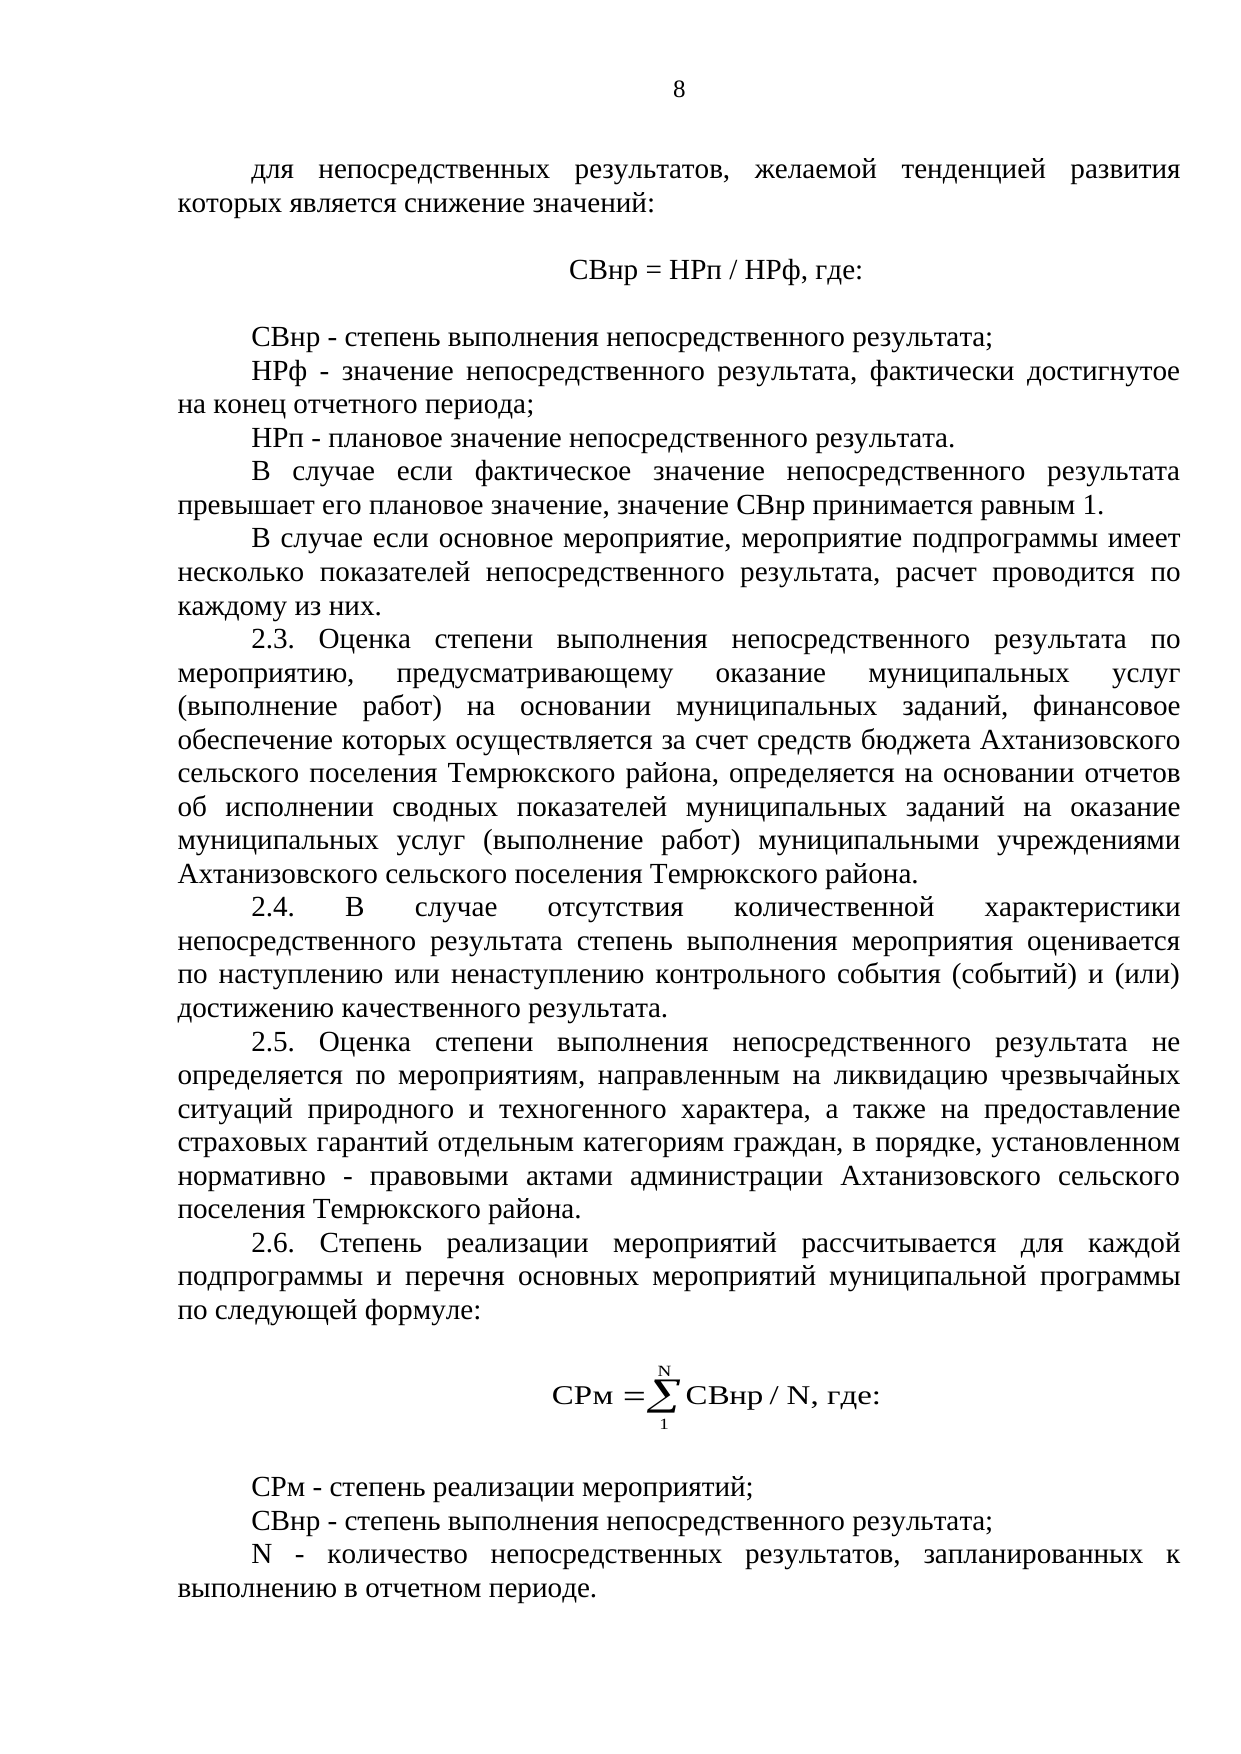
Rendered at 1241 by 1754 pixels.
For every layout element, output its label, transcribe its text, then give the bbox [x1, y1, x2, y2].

text В случае если фактическое значение непосредственного результата превышает его плановое значение, значение СВнр принимается равным 1. [177, 453, 1181, 521]
text N - количество непосредственных результатов, запланированных к выполнению в отчетном периоде. [177, 1536, 1181, 1603]
text 2.6. Степень реализации мероприятий рассчитывается для каждой подпрограммы и перечня основных мероприятий муниципальной программы по следующей формуле: [177, 1225, 1181, 1326]
text В случае если основное мероприятие, мероприятие подпрограммы имеет несколько показателей непосредственного результата, расчет проводится по каждому из них. [177, 521, 1181, 621]
text НРф - значение непосредственного результата, фактически достигнутое на конец отчетного периода; [177, 353, 1181, 420]
text СВнр - степень выполнения непосредственного результата; [177, 319, 1181, 353]
text 2.5. Оценка степени выполнения непосредственного результата не определяется по мероприятиям, направленным на ликвидацию чрезвычайных ситуаций природного и техногенного характера, а также на предоставление страховых гарантий отдельным категориям граждан, в порядке, установленном нормативно - правовыми актами администрации Ахтанизовского сельского поселения Темрюкского района. [177, 1024, 1181, 1225]
text СВнр = НРп / НРф, где: [177, 252, 1181, 286]
text 2.4. В случае отсутствия количественной характеристики непосредственного результата степень выполнения мероприятия оценивается по наступлению или ненаступлению контрольного события (событий) и (или) достижению качественного результата. [177, 889, 1181, 1024]
text 2.3. Оценка степени выполнения непосредственного результата по мероприятию, предусматривающему оказание муниципальных услуг (выполнение работ) на основании муниципальных заданий, финансовое обеспечение которых осуществляется за счет средств бюджета Ахтанизовского сельского поселения Темрюкского района, определяется на основании отчетов об исполнении сводных показателей муниципальных заданий на оказание муниципальных услуг (выполнение работ) муниципальными учреждениями Ахтанизовского сельского поселения Темрюкского района. [177, 621, 1181, 889]
text СВнр - степень выполнения непосредственного результата; [177, 1503, 1181, 1536]
text НРп - плановое значение непосредственного результата. [177, 420, 1181, 453]
text для непосредственных результатов, желаемой тенденцией развития которых является снижение значений: [177, 152, 1181, 219]
text СРм - степень реализации мероприятий; [177, 1469, 1181, 1503]
